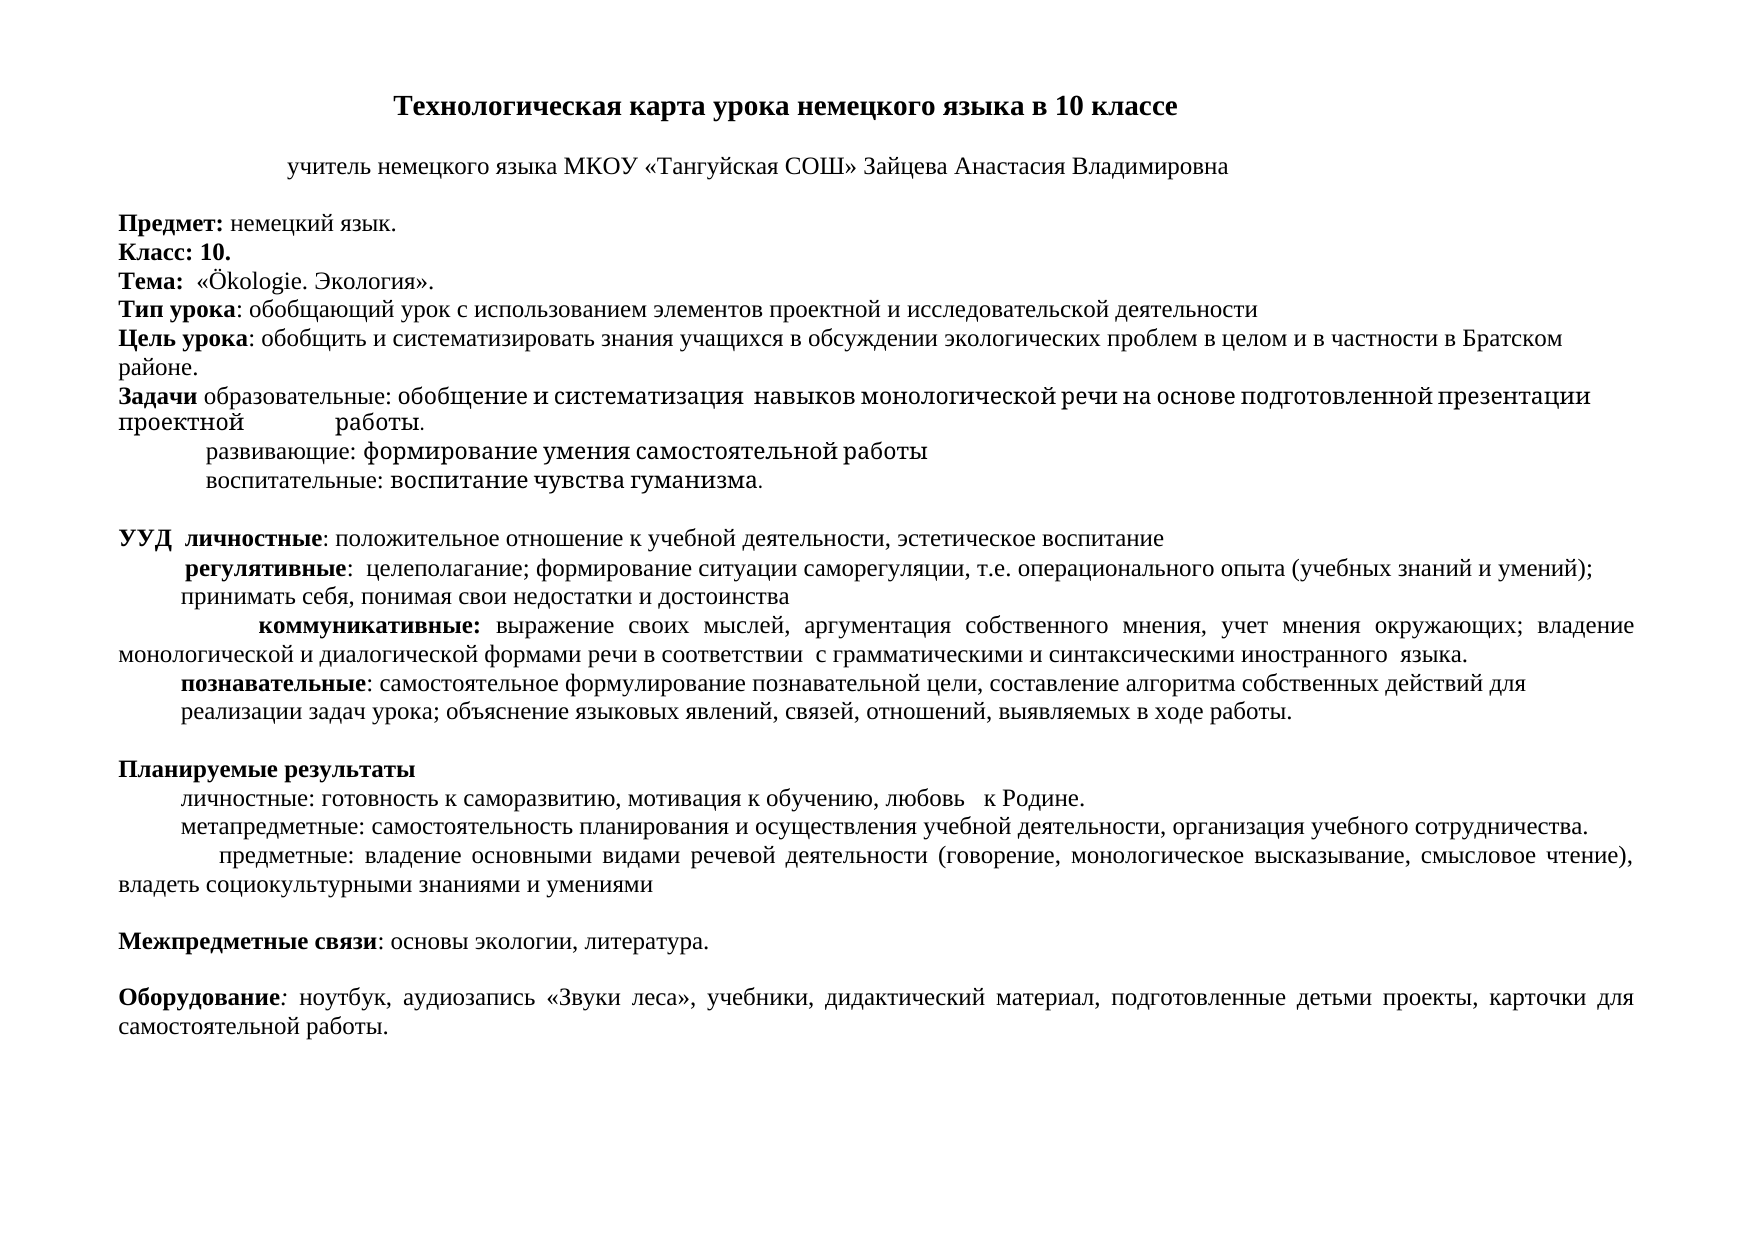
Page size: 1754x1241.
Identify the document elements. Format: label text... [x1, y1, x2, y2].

text воспитательные: воспитание чувства гуманизма. [118, 465, 1636, 494]
text Задачи образовательные: обобщение и систематизация навыков монологической речи на основе подготовленной презентации проектной работы. [118, 381, 1636, 436]
text Оборудование: ноутбук, аудиозапись «Звуки леса», учебники, дидактический материал, подготовленные детьми проекты, карточки для самостоятельной работы. [118, 982, 1636, 1040]
text регулятивные: целеполагание; формирование ситуации саморегуляции, т.е. операционального опыта (учебных знаний и умений); [118, 553, 1636, 581]
text коммуникативные: выражение своих мыслей, аргументация собственного мнения, учет мнения окружающих; владение монологической и диалогической формами речи в соответствии с грамматическими и синтаксическими иностранного языка. [118, 610, 1636, 668]
text предметные: владение основными видами речевой деятельности (говорение, монологическое высказывание, смысловое чтение), владеть социокультурными знаниями и умениями [118, 840, 1636, 898]
text развивающие: формирование умения самостоятельной работы [118, 436, 1636, 465]
text учитель немецкого языка МКОУ «Тангуйская СОШ» Зайцева Анастасия Владимировна [118, 151, 1636, 179]
text Планируемые результаты [118, 754, 1636, 783]
text УУД личностные: положительное отношение к учебной деятельности, эстетическое воспитание [118, 523, 1636, 553]
text Технологическая карта урока немецкого языка в 10 классе [118, 88, 1636, 122]
text Предмет: немецкий язык. [118, 208, 1636, 237]
text реализации задач урока; объяснение языковых явлений, связей, отношений, выявляемых в ходе работы. [118, 696, 1636, 725]
text Тема: «Ökologie. Экология». [118, 266, 1636, 294]
text личностные: готовность к саморазвитию, мотивация к обучению, любовь к Родине. [118, 783, 1636, 811]
text Межпредметные связи: основы экологии, литература. [118, 926, 1636, 954]
text принимать себя, понимая свои недостатки и достоинства [118, 581, 1636, 610]
text метапредметные: самостоятельность планирования и осуществления учебной деятельности, организация учебного сотрудничества. [118, 811, 1636, 840]
text Тип урока: обобщающий урок с использованием элементов проектной и исследовательской деятельности [118, 294, 1636, 323]
text познавательные: самостоятельное формулирование познавательной цели, составление алгоритма собственных действий для [118, 668, 1636, 696]
text Цель урока: обобщить и систематизировать знания учащихся в обсуждении экологических проблем в целом и в частности в Братском районе. [118, 323, 1636, 381]
text Класс: 10. [118, 237, 1636, 266]
